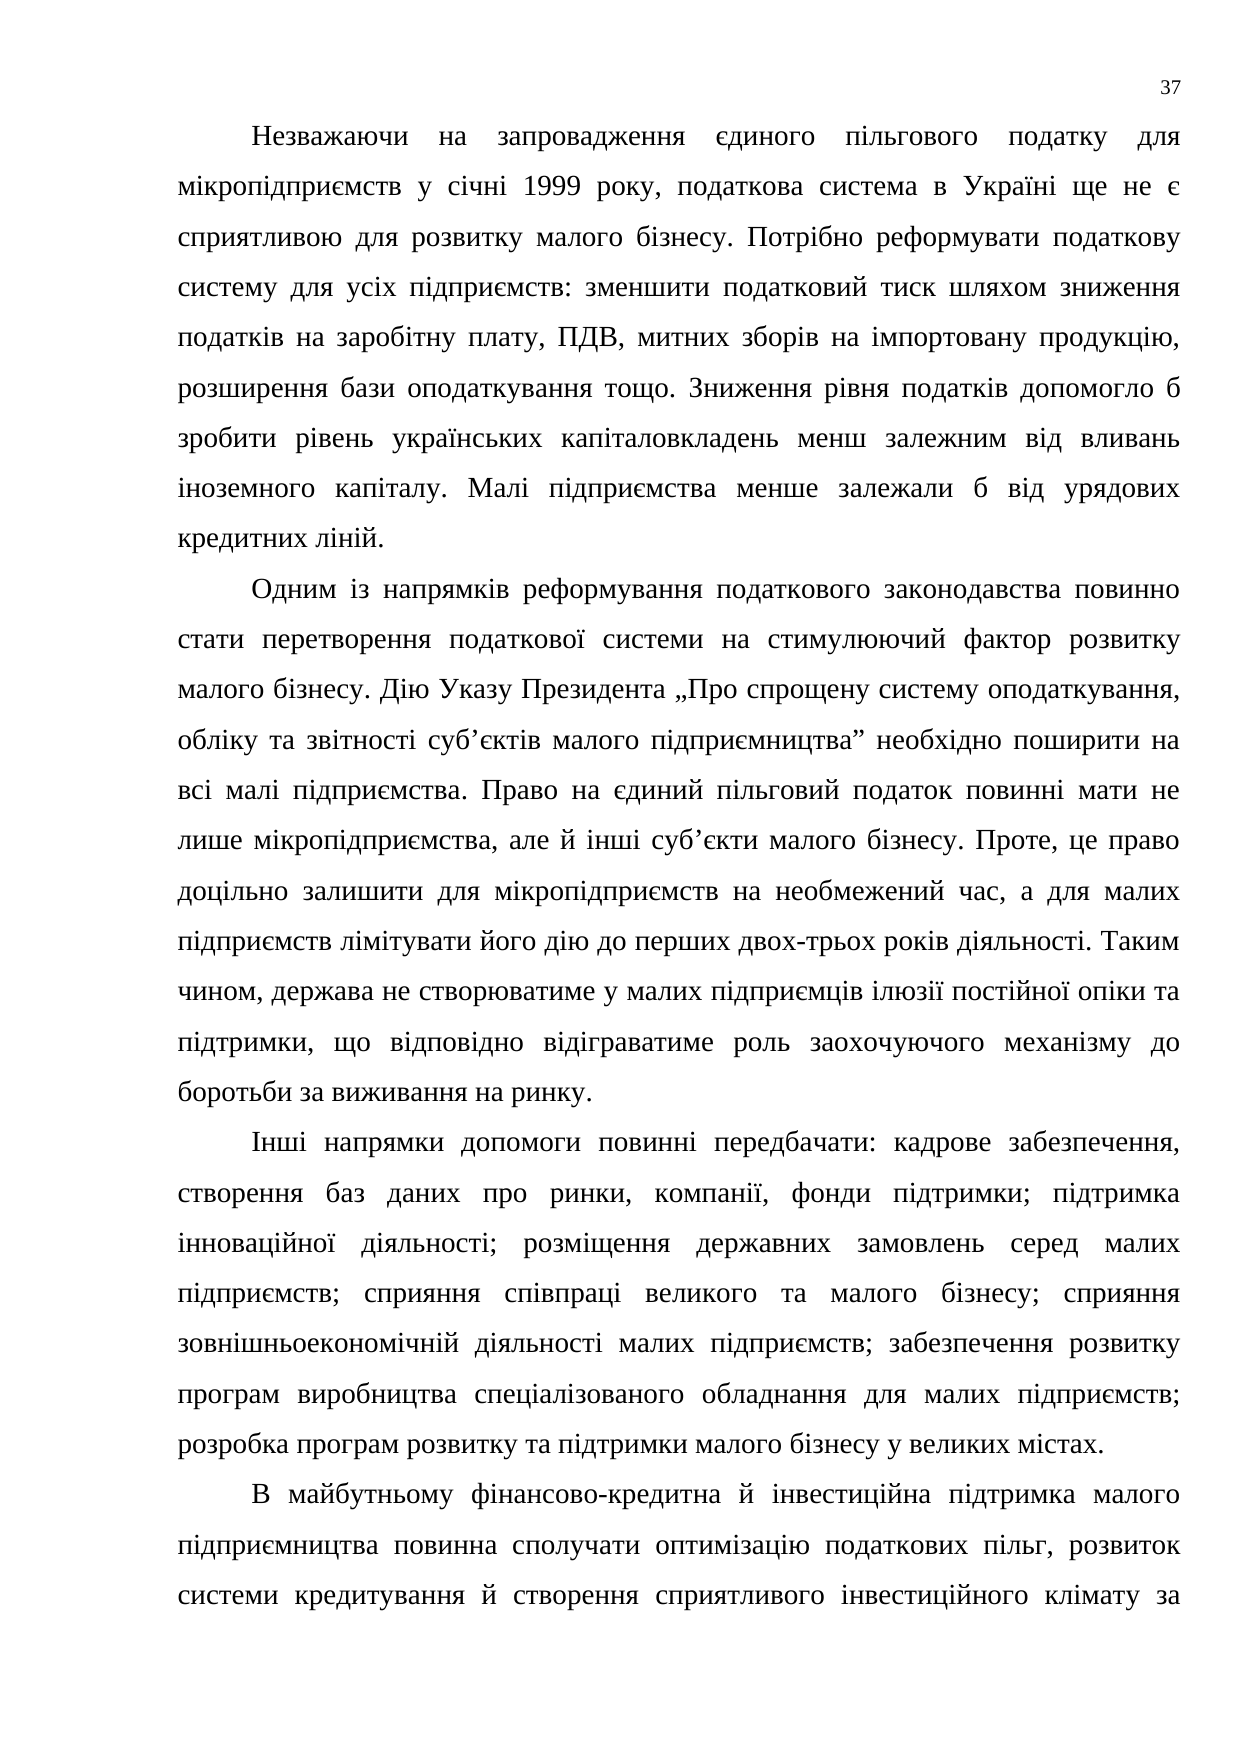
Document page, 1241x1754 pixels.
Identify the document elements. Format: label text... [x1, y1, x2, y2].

text Інші напрямки допомоги повинні передбачати: кадрове забезпечення, створення баз даних про ринки, компанії, фонди підтримки; підтримка інноваційної діяльності; розміщення державних замовлень серед малих підприємств; сприяння співпраці великого та малого бізнесу; сприяння зовнішньоекономічній діяльності малих підприємств; забезпечення розвитку програм виробництва спеціалізованого обладнання для малих підприємств; розробка програм розвитку та підтримки малого бізнесу у великих містах. [177, 1124, 1181, 1460]
text Одним із напрямків реформування податкового законодавства повинно стати перетворення податкової системи на стимулюючий фактор розвитку малого бізнесу. Дію Указу Президента „Про спрощену систему оподаткування, обліку та звітності суб’єктів малого підприємництва” необхідно поширити на всі малі підприємства. Право на єдиний пільговий податок повинні мати не лише мікропідприємства, але й інші суб’єкти малого бізнесу. Проте, це право доцільно залишити для мікропідприємств на необмежений час, а для малих підприємств лімітувати його дію до перших двох-трьох років діяльності. Таким чином, держава не створюватиме у малих підприємців ілюзії постійної опіки та підтримки, що відповідно відіграватиме роль заохочуючого механізму до боротьби за виживання на ринку. [177, 571, 1181, 1108]
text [177, 1477, 1181, 1611]
text Незважаючи на запровадження єдиного пільгового податку для мікропідприємств у січні 1999 року, податкова система в Україні ще не є сприятливою для розвитку малого бізнесу. Потрібно реформувати податкову систему для усіх підприємств: зменшити податковий тиск шляхом зниження податків на заробітну плату, ПДВ, митних зборів на імпортовану продукцію, розширення бази оподаткування тощо. Зниження рівня податків допомогло б зробити рівень українських капіталовкладень менш залежним від вливань іноземного капіталу. Малі підприємства менше залежали б від урядових кредитних ліній. [177, 118, 1181, 554]
